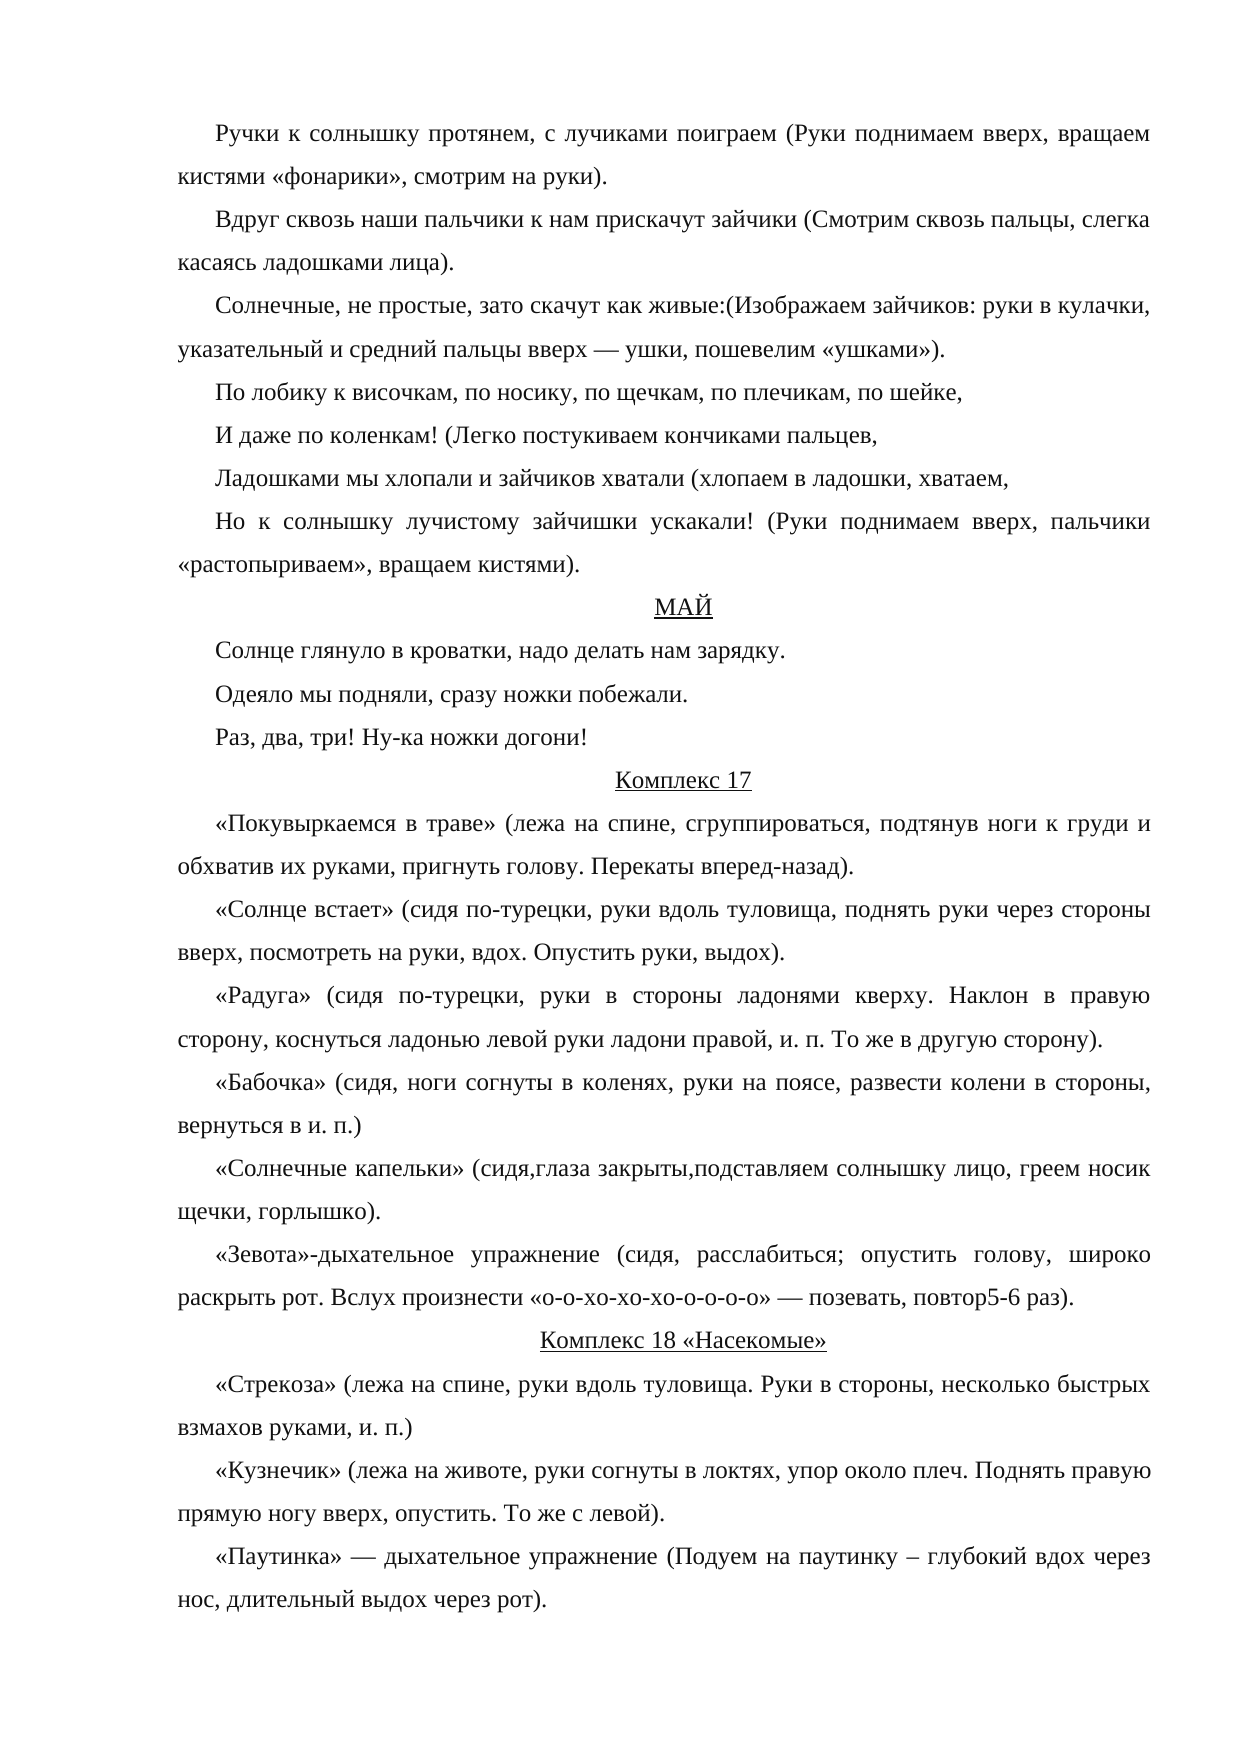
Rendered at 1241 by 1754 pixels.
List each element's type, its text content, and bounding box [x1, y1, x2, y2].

text «Покувыркаемся в траве» (лежа на спине, сгруппироваться, подтянув ноги к груди и обхватив их руками, пригнуть голову. Перекаты вперед-назад). [177, 808, 1152, 880]
text И даже по коленкам! (Легко постукиваем кончиками пальцев, [177, 420, 1152, 449]
text «Солнце встает» (сидя по-турецки, руки вдоль туловища, поднять руки через стороны вверх, посмотреть на руки, вдох. Опустить руки, выдох). [177, 894, 1152, 966]
text По лобику к височкам, по носику, по щечкам, по плечикам, по шейке, [177, 377, 1152, 406]
text Но к солнышку лучистому зайчишки ускакали! (Руки поднимаем вверх, пальчики «растопыриваем», вращаем кистями). [177, 506, 1152, 578]
text МАЙ [177, 592, 1152, 621]
text Комплекс 18 «Насекомые» [177, 1326, 1152, 1354]
text Ручки к солнышку протянем, с лучиками поиграем (Руки поднимаем вверх, вращаем кистями «фонарики», смотрим на руки). [177, 118, 1152, 190]
text «Зевота»-дыхательное упражнение (сидя, расслабиться; опустить голову, широко раскрыть рот. Вслух произнести «о-о-хо-хо-хо-о-о-о-о» — позевать, повтор5-6 раз). [177, 1239, 1152, 1311]
text Раз, два, три! Ну-ка ножки догони! [177, 722, 1152, 751]
text Комплекс 17 [177, 765, 1152, 794]
text Солнечные, не простые, зато скачут как живые:(Изображаем зайчиков: руки в кулачки, указательный и средний пальцы вверх — ушки, пошевелим «ушками»). [177, 291, 1152, 362]
text Солнце глянуло в кроватки, надо делать нам зарядку. [177, 636, 1152, 664]
text «Бабочка» (сидя, ноги согнуты в коленях, руки на поясе, развести колени в стороны, вернуться в и. п.) [177, 1067, 1152, 1139]
text «Стрекоза» (лежа на спине, руки вдоль туловища. Руки в стороны, несколько быстрых взмахов руками, и. п.) [177, 1369, 1152, 1441]
text «Кузнечик» (лежа на животе, руки согнуты в локтях, упор около плеч. Поднять правую прямую ногу вверх, опустить. То же с левой). [177, 1455, 1152, 1527]
text Ладошками мы хлопали и зайчиков хватали (хлопаем в ладошки, хватаем, [177, 463, 1152, 492]
text «Паутинка» — дыхательное упражнение (Подуем на паутинку – глубокий вдох через нос, длительный выдох через рот). [177, 1541, 1152, 1613]
text Одеяло мы подняли, сразу ножки побежали. [177, 679, 1152, 707]
text «Радуга» (сидя по-турецки, руки в стороны ладонями кверху. Наклон в правую сторону, коснуться ладонью левой руки ладони правой, и. п. То же в другую сторону). [177, 981, 1152, 1052]
text «Солнечные капельки» (сидя,глаза закрыты,подставляем солнышку лицо, греем носик щечки, горлышко). [177, 1153, 1152, 1225]
text Вдруг сквозь наши пальчики к нам прискачут зайчики (Смотрим сквозь пальцы, слегка касаясь ладошками лица). [177, 204, 1152, 276]
